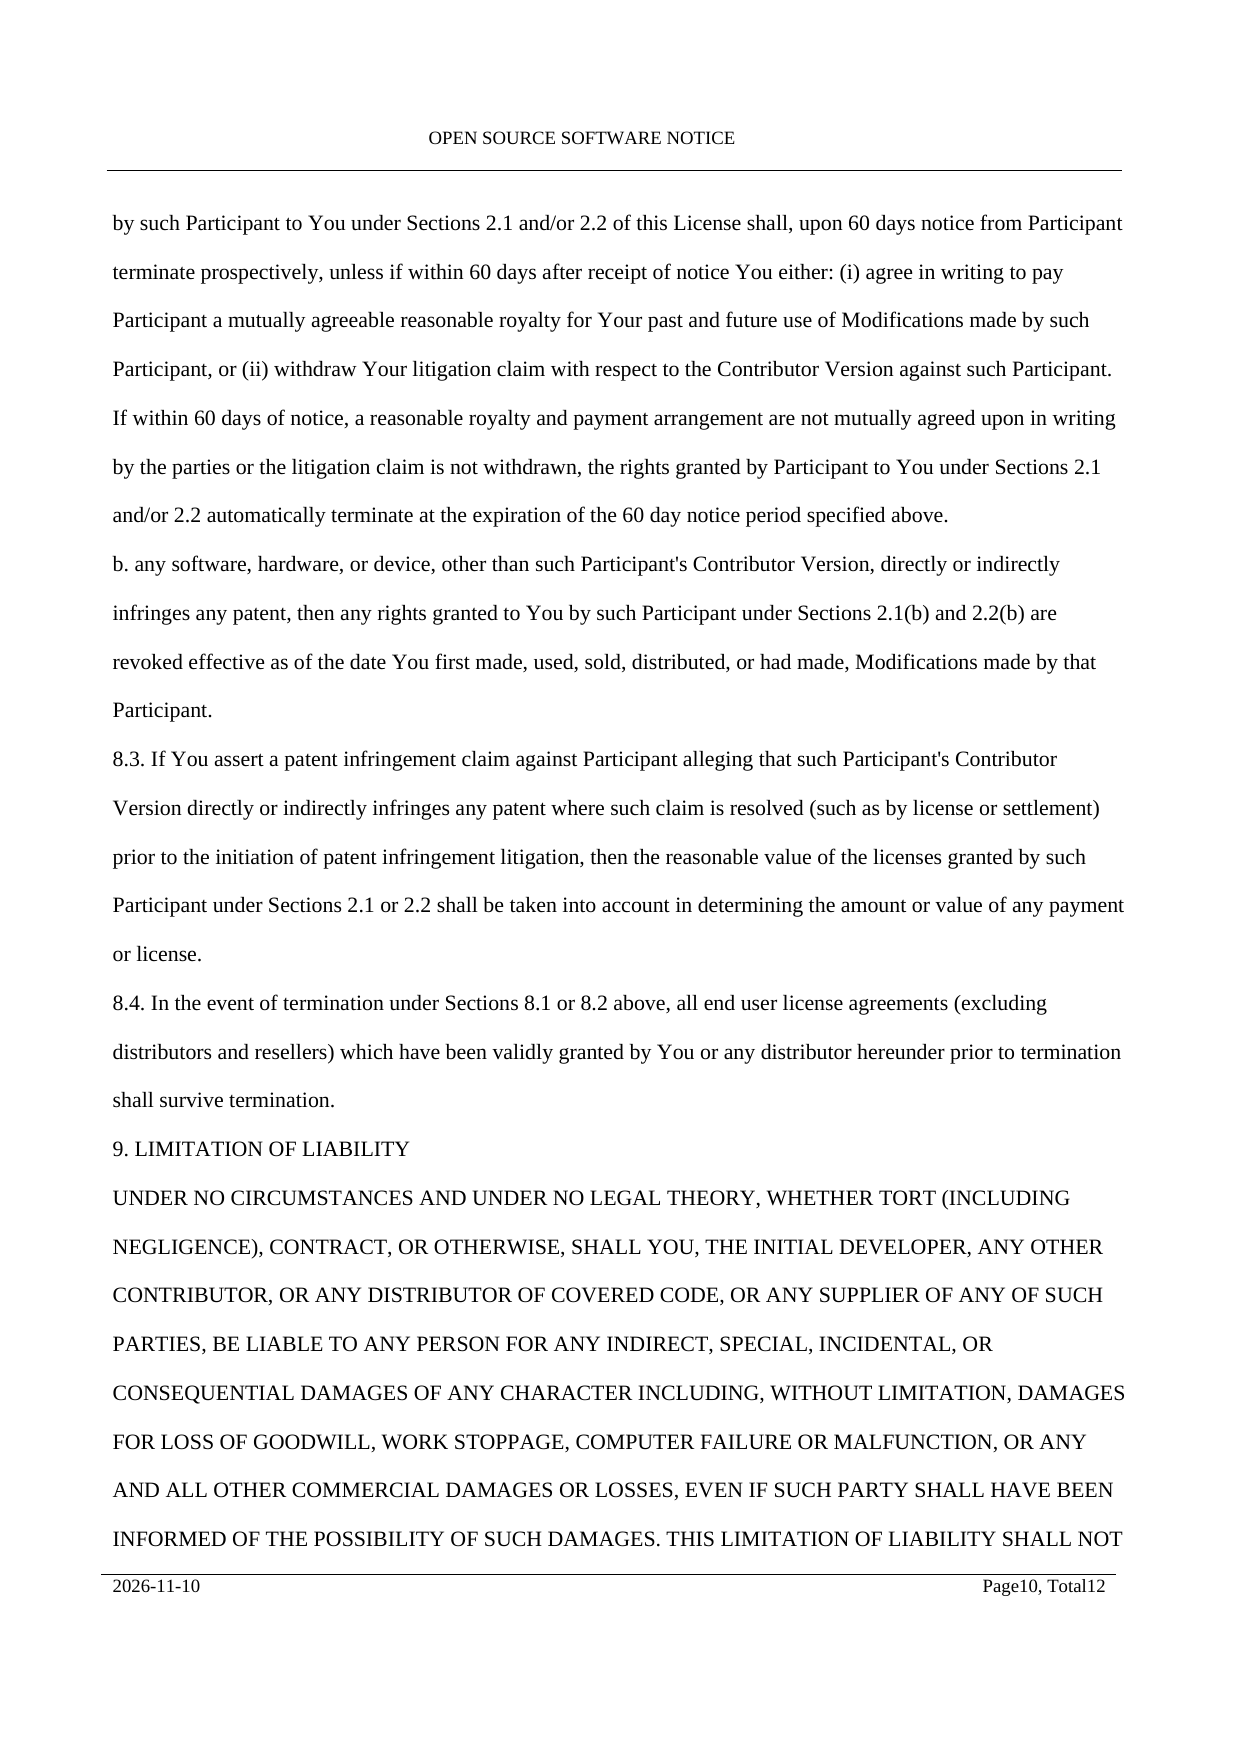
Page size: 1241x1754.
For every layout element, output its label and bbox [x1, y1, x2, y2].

text [112, 206, 1128, 1555]
